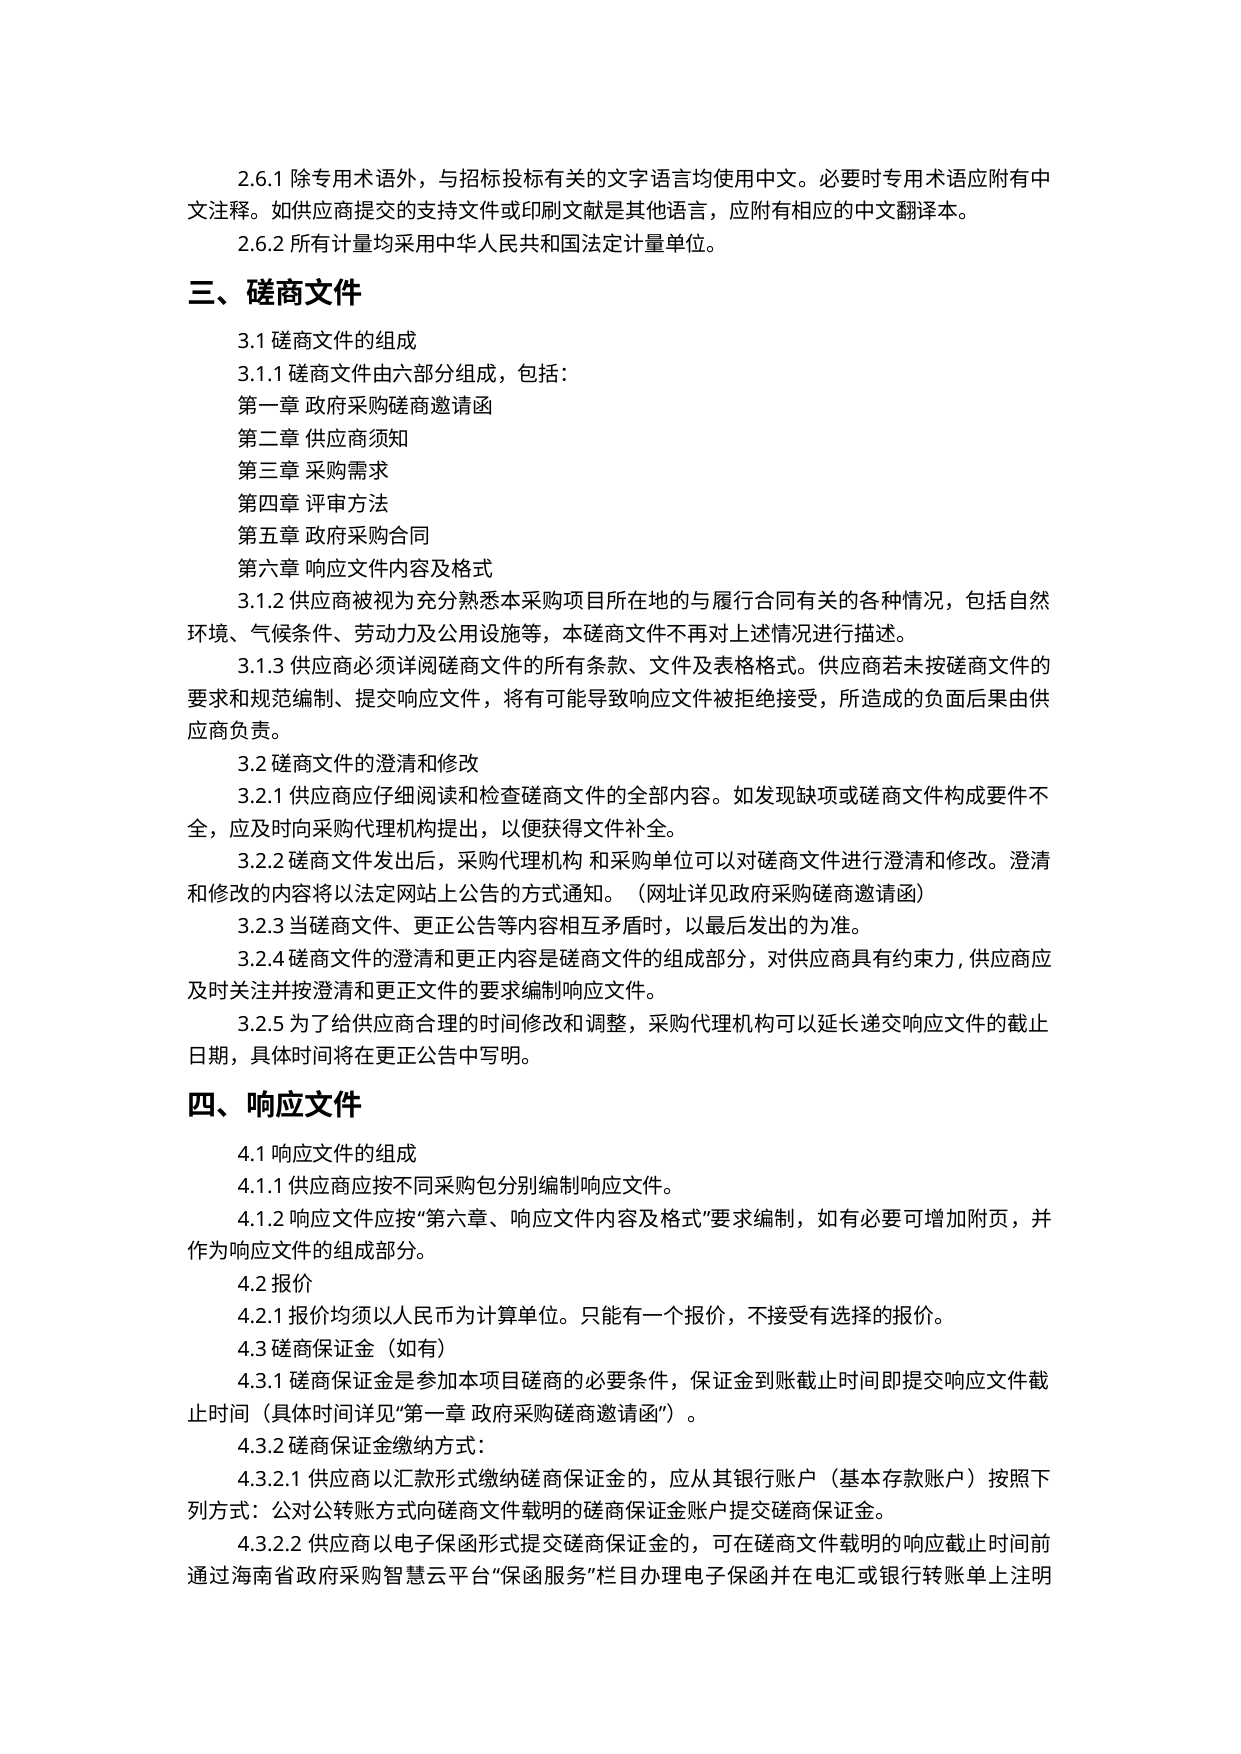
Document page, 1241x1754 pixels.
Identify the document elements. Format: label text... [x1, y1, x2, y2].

text 3.1.2供应商被视为充分熟悉本采购项目所在地的与履行合同有关的各种情况，包括自然环境、气候条件、劳动力及公用设施等，本磋商文件不再对上述情况进行描述。 [187, 584, 1053, 649]
text 第一章 政府采购磋商邀请函 [187, 389, 1053, 422]
text 4.3.2.1 供应商以汇款形式缴纳磋商保证金的，应从其银行账户（基本存款账户）按照下列方式：公对公转账方式向磋商文件载明的磋商保证金账户提交磋商保证金。 [187, 1462, 1053, 1527]
text 3.1.1磋商文件由六部分组成，包括： [187, 357, 1053, 389]
text 3.2.4磋商文件的澄清和更正内容是磋商文件的组成部分，对供应商具有约束力, 供应商应及时关注并按澄清和更正文件的要求编制响应文件。 [187, 942, 1053, 1007]
text 2.6.1 除专用术语外，与招标投标有关的文字语言均使用中文。必要时专用术语应附有中文注释。如供应商提交的支持文件或印刷文献是其他语言，应附有相应的中文翻译本。 [187, 162, 1053, 227]
text 三、磋商文件 [187, 259, 1053, 324]
text 4.1响应文件的组成 [187, 1137, 1053, 1169]
text 3.2.2磋商文件发出后，采购代理机构 和采购单位可以对磋商文件进行澄清和修改。澄清和修改的内容将以法定网站上公告的方式通知。（网址详见政府采购磋商邀请函） [187, 844, 1053, 909]
text 4.3.1磋商保证金是参加本项目磋商的必要条件，保证金到账截止时间即提交响应文件截止时间（具体时间详见“第一章 政府采购磋商邀请函”）。 [187, 1364, 1053, 1429]
text 4.2报价 [187, 1267, 1053, 1299]
text 4.1.1供应商应按不同采购包分别编制响应文件。 [187, 1169, 1053, 1202]
text 第六章 响应文件内容及格式 [187, 552, 1053, 584]
text 4.1.2响应文件应按“第六章、响应文件内容及格式”要求编制，如有必要可增加附页，并作为响应文件的组成部分。 [187, 1202, 1053, 1267]
text 3.2.1供应商应仔细阅读和检查磋商文件的全部内容。如发现缺项或磋商文件构成要件不全，应及时向采购代理机构提出，以便获得文件补全。 [187, 779, 1053, 844]
text 2.6.2 所有计量均采用中华人民共和国法定计量单位。 [187, 227, 1053, 259]
text 3.2.3当磋商文件、更正公告等内容相互矛盾时，以最后发出的为准。 [187, 909, 1053, 942]
text 3.2.5为了给供应商合理的时间修改和调整，采购代理机构可以延长递交响应文件的截止日期，具体时间将在更正公告中写明。 [187, 1007, 1053, 1072]
text 第四章 评审方法 [187, 487, 1053, 519]
text 四、响应文件 [187, 1072, 1053, 1137]
text 4.2.1报价均须以人民币为计算单位。只能有一个报价，不接受有选择的报价。 [187, 1299, 1053, 1332]
text 3.1磋商文件的组成 [187, 324, 1053, 357]
text 3.2磋商文件的澄清和修改 [187, 747, 1053, 779]
text 第五章 政府采购合同 [187, 519, 1053, 552]
text 4.3磋商保证金（如有） [187, 1332, 1053, 1364]
text 第二章 供应商须知 [187, 422, 1053, 454]
text 4.3.2磋商保证金缴纳方式： [187, 1429, 1053, 1462]
text 3.1.3 供应商必须详阅磋商文件的所有条款、文件及表格格式。供应商若未按磋商文件的要求和规范编制、提交响应文件，将有可能导致响应文件被拒绝接受，所造成的负面后果由供应商负责。 [187, 649, 1053, 747]
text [187, 1527, 1053, 1592]
text 第三章 采购需求 [187, 454, 1053, 487]
